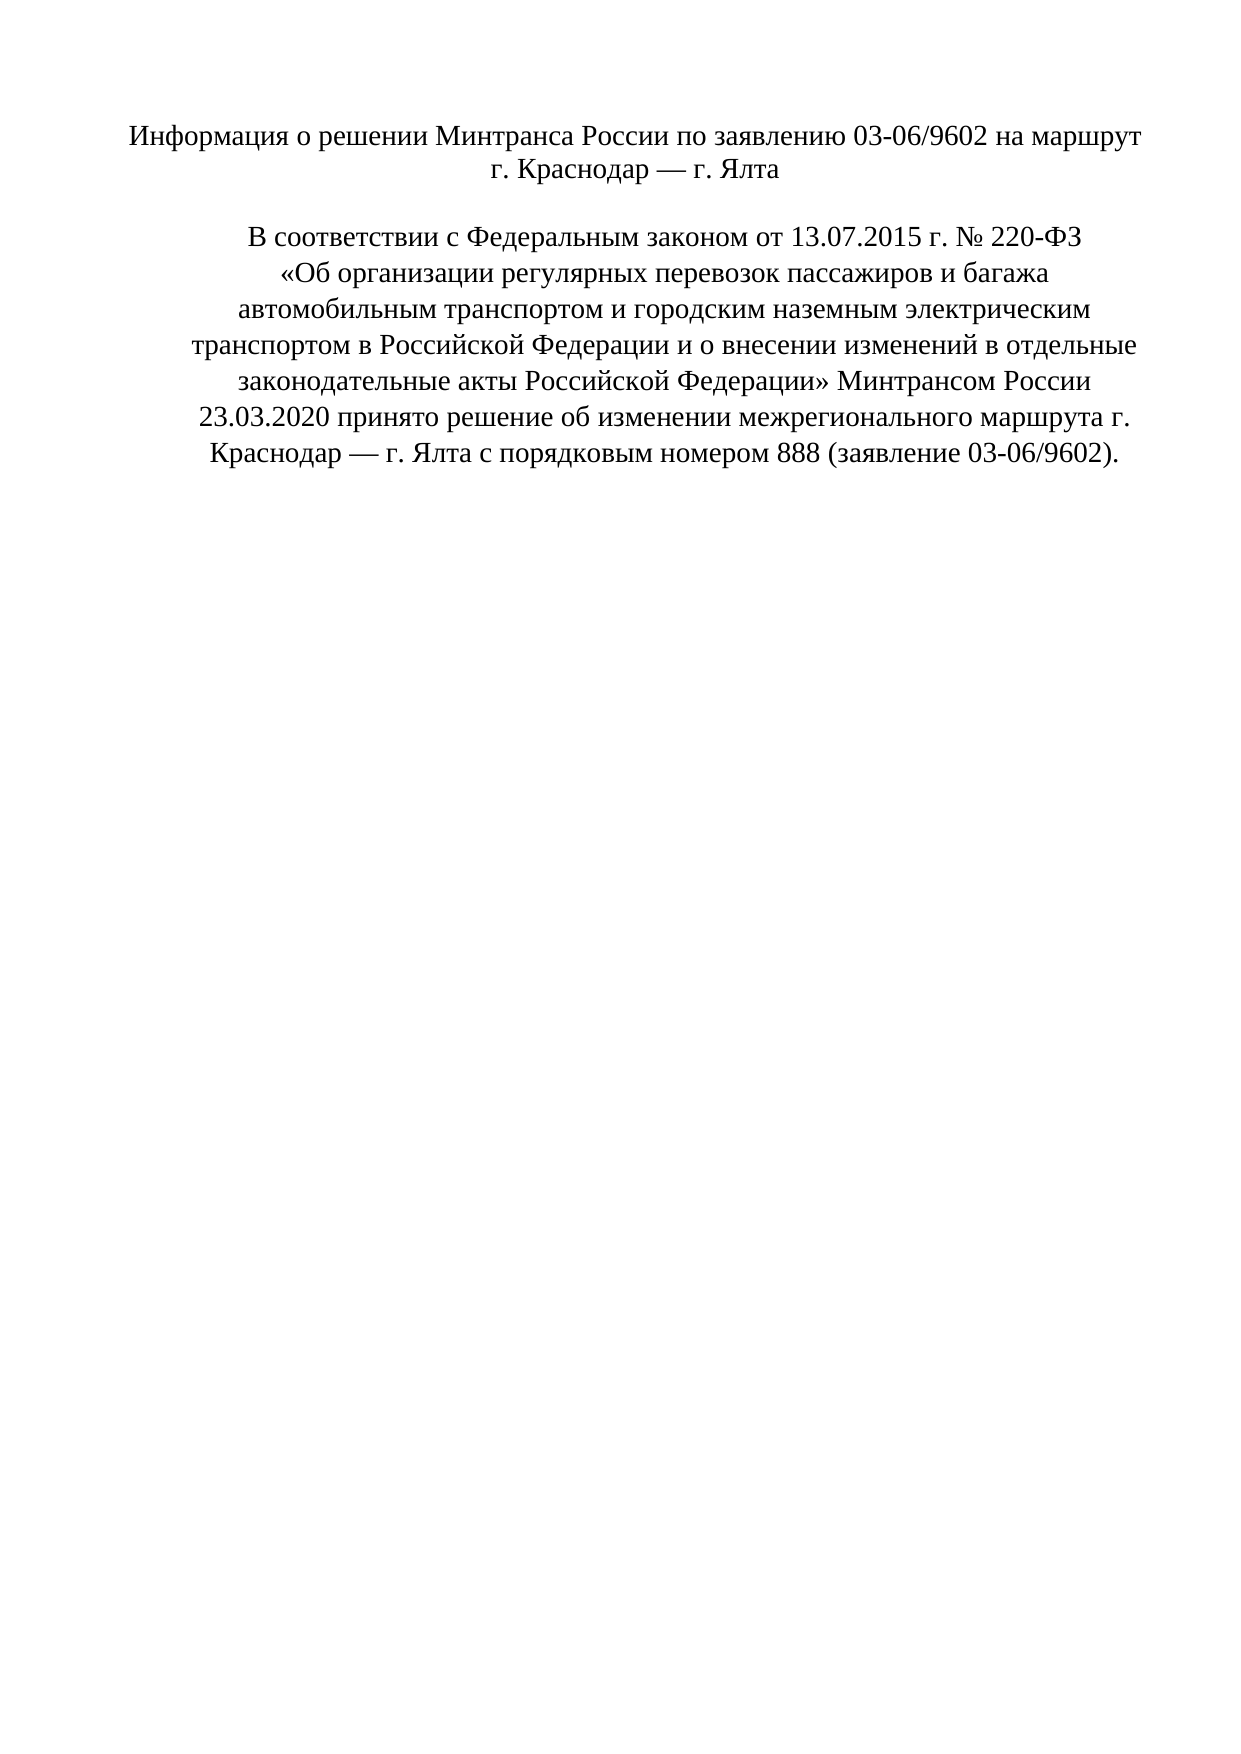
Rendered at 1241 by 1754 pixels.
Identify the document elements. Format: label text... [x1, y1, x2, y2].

text В соответствии с Федеральным законом от 13.07.2015 г. № 220-ФЗ «Об организации регулярных перевозок пассажиров и багажа автомобильным транспортом и городским наземным электрическим транспортом в Российской Федерации и о внесении изменений в отдельные законодательные акты Российской Федерации» Минтрансом России 23.03.2020 принято решение об изменении межрегионального маршрута г. Краснодар — г. Ялта с порядковым номером 888 (заявление 03-06/9602). [177, 219, 1152, 469]
text Информация о решении Минтранса России по заявлению 03-06/9602 на маршрут г. Краснодар — г. Ялта [118, 118, 1152, 185]
